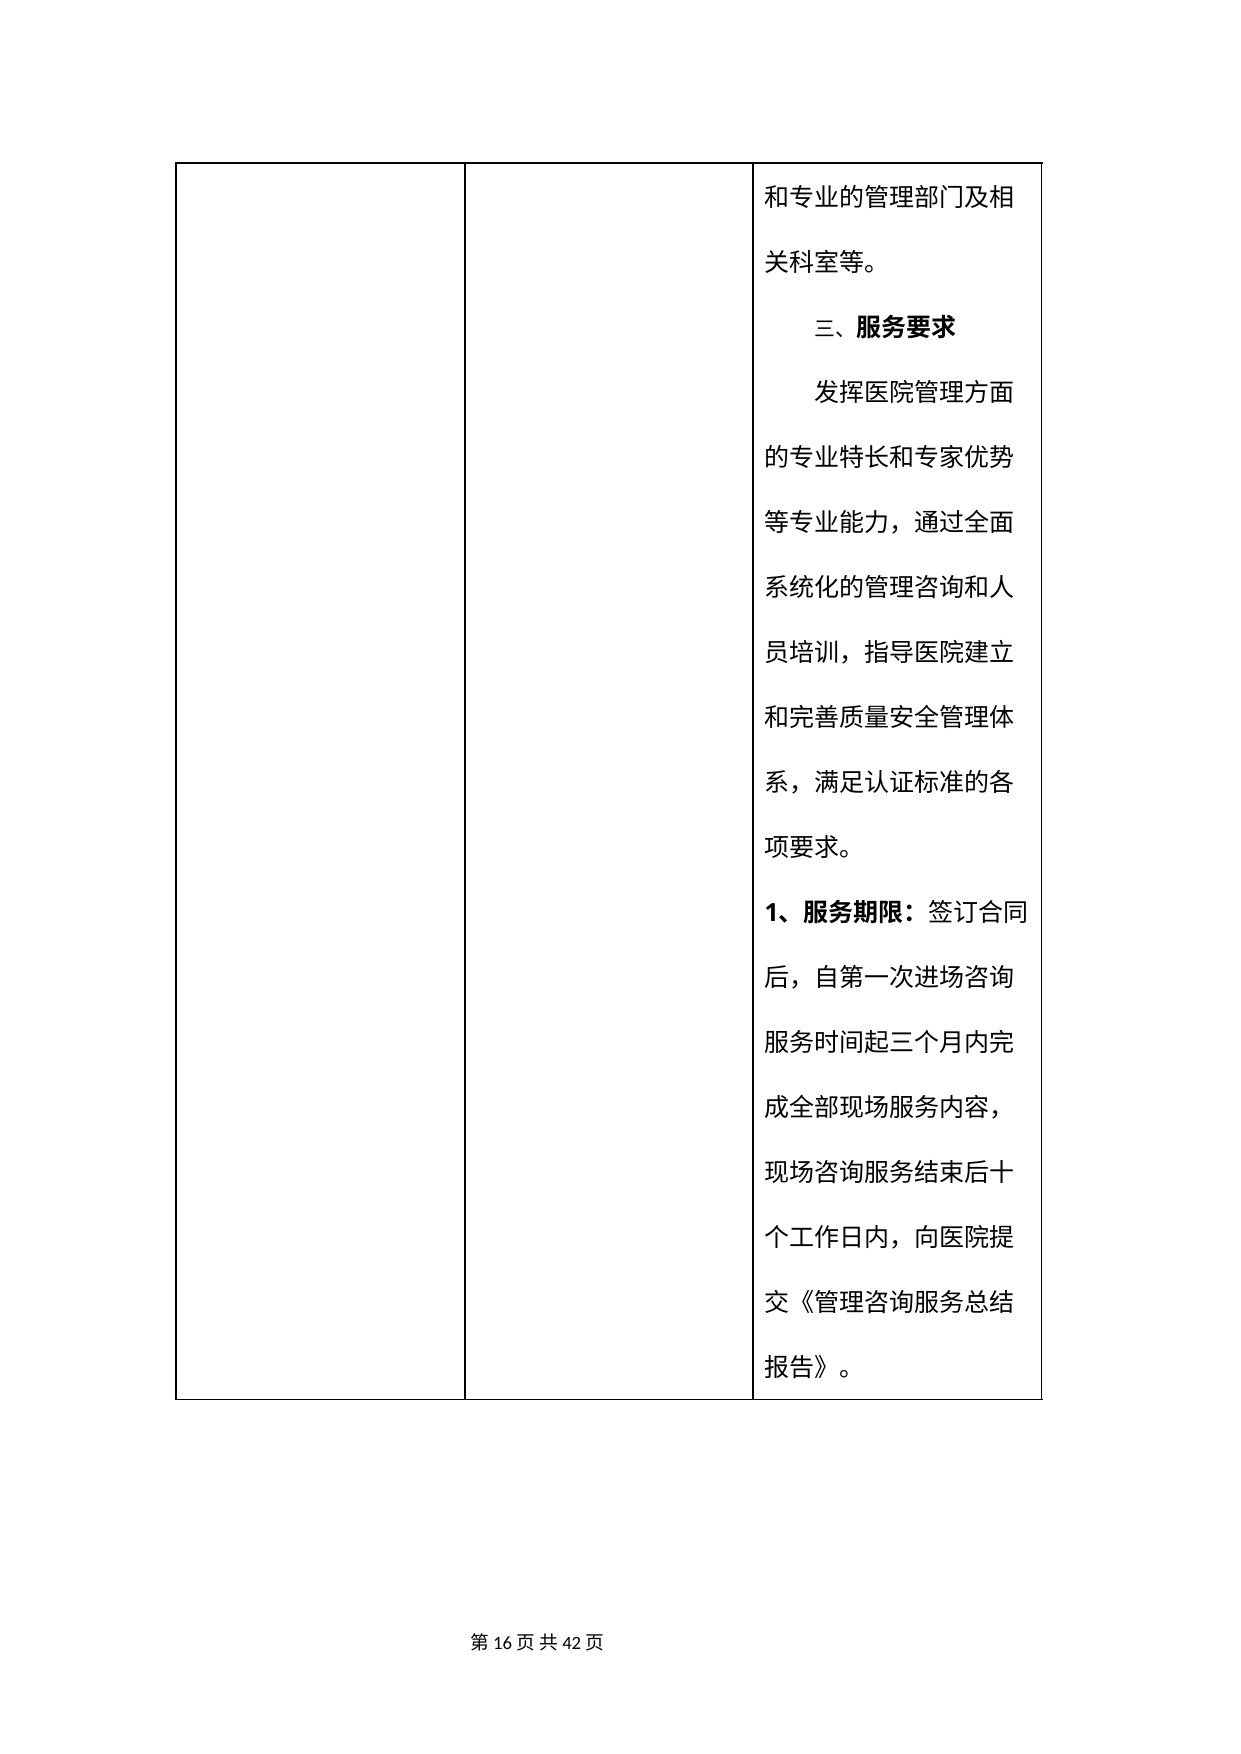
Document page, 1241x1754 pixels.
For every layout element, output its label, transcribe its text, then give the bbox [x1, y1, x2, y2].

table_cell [754, 164, 1041, 1398]
table_cell 1 [177, 164, 464, 1398]
table_cell [466, 164, 752, 1398]
